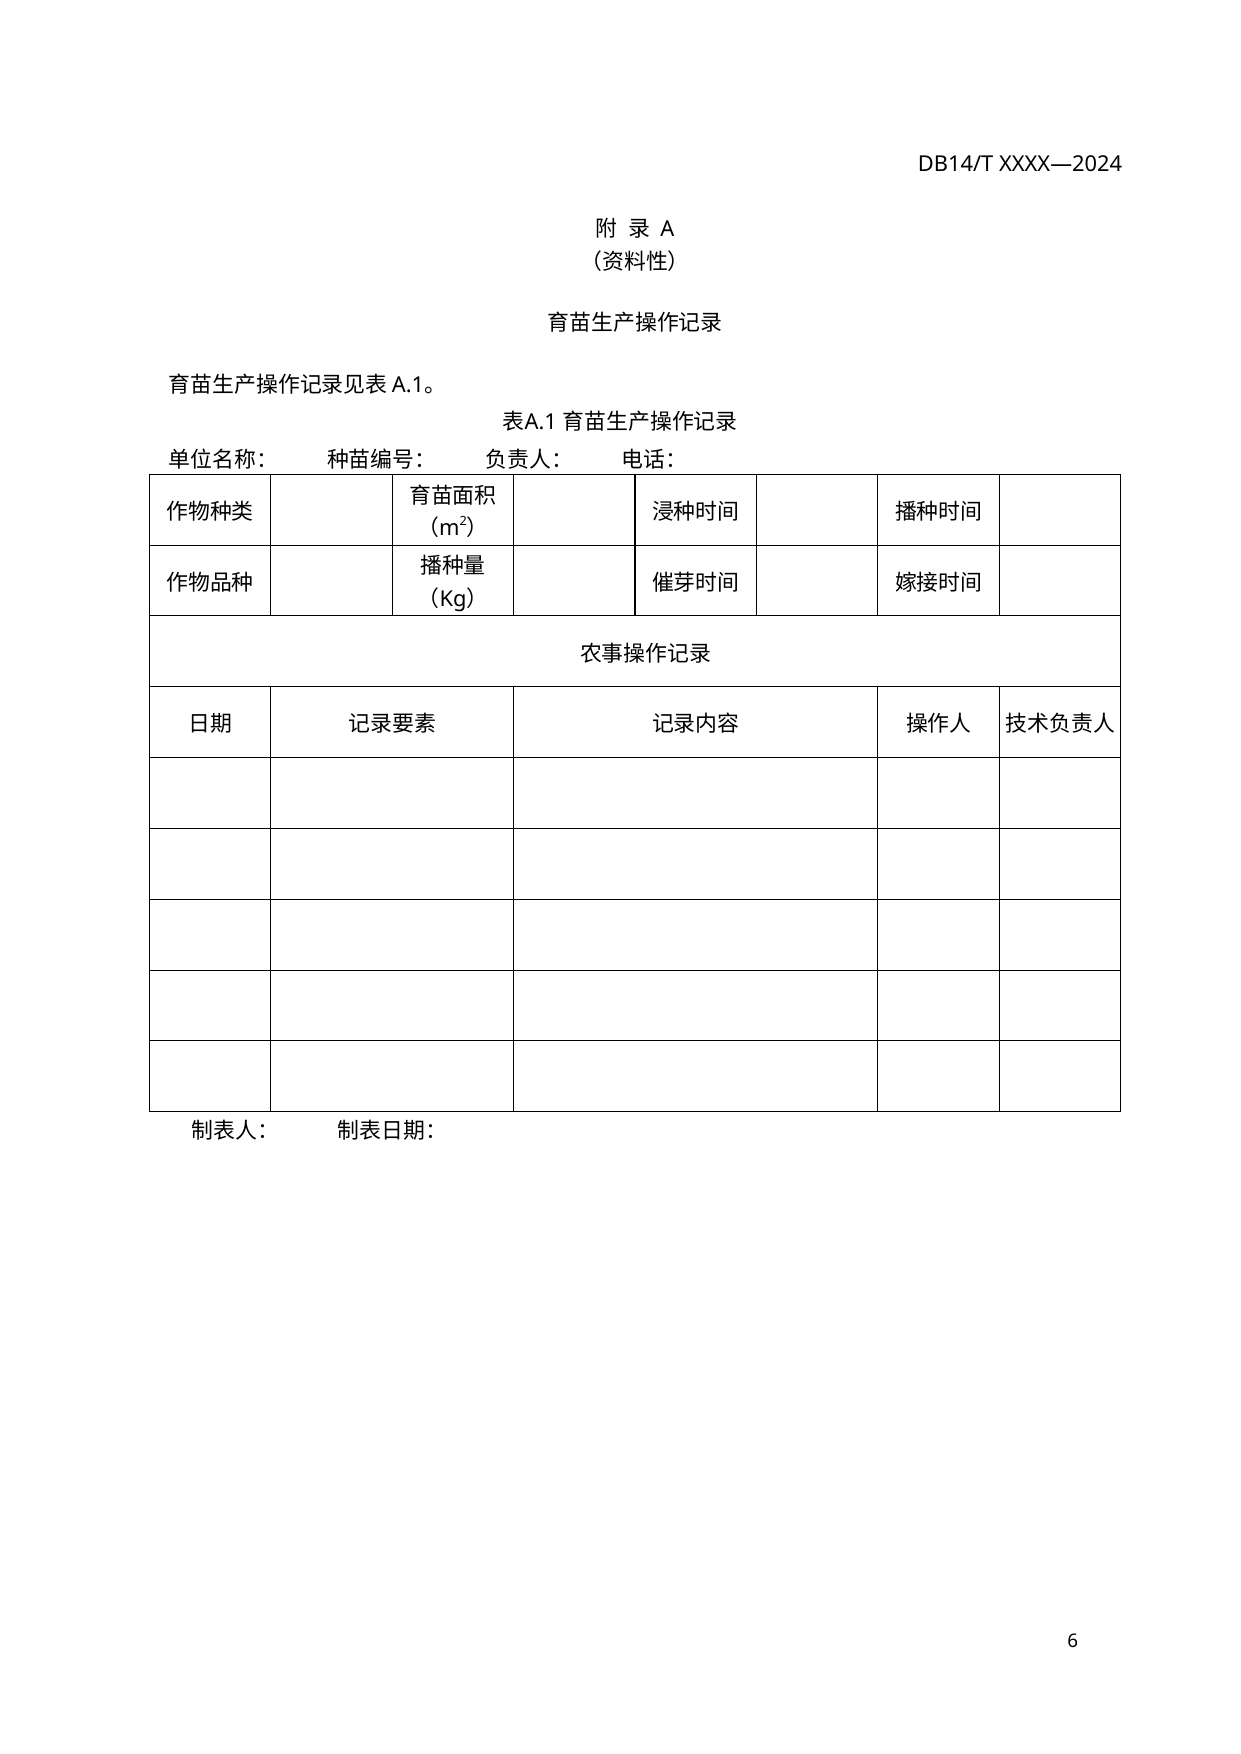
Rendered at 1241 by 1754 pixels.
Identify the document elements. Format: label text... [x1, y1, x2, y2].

table_cell [271, 829, 513, 899]
text 育苗生产操作记录见表A.1。 [148, 367, 1122, 399]
table_cell [150, 829, 270, 899]
table_cell [514, 971, 877, 1040]
table_cell [1000, 546, 1120, 615]
table_cell [757, 546, 877, 615]
table_cell 播种量 （Kg） [393, 546, 513, 615]
text （资料性） [148, 243, 1122, 276]
table_cell [878, 758, 999, 828]
table_cell 嫁接时间 [878, 546, 999, 615]
text 育苗生产操作记录 [148, 305, 1122, 337]
table_header 作物种类 [150, 475, 270, 544]
table_cell [1000, 829, 1120, 899]
table_cell [1000, 758, 1120, 828]
table_cell [150, 758, 270, 828]
table_header [757, 475, 877, 544]
table_cell [878, 1041, 999, 1111]
table_cell 催芽时间 [636, 546, 756, 615]
table_cell 农事操作记录 [150, 616, 1120, 686]
table_cell [1000, 971, 1120, 1040]
table_cell [271, 1041, 513, 1111]
table_header 播种时间 [878, 475, 999, 544]
table_cell [271, 900, 513, 969]
text 育苗生产操作记录 [148, 404, 1122, 436]
table_header [514, 475, 634, 544]
table_cell [150, 971, 270, 1040]
table_cell [1000, 1041, 1120, 1111]
table_header 浸种时间 [636, 475, 756, 544]
table_cell 日期 [150, 687, 270, 757]
table_cell [878, 829, 999, 899]
table_cell 作物品种 [150, 546, 270, 615]
table_cell [271, 758, 513, 828]
table_cell 技术负责人 [1000, 687, 1120, 757]
table_cell [514, 546, 634, 615]
table_cell 记录内容 [514, 687, 877, 757]
table_cell 操作人 [878, 687, 999, 757]
table_cell [514, 758, 877, 828]
table_cell [514, 900, 877, 969]
table_header 育苗面积 （m2） [393, 475, 513, 544]
table_cell [878, 900, 999, 969]
table_cell [150, 1041, 270, 1111]
table_cell [271, 546, 392, 615]
table_cell [271, 971, 513, 1040]
text 单位名称： 种苗编号： 负责人： 电话： [148, 441, 1122, 474]
text 制表人： 制表日期： [148, 1112, 1122, 1145]
table_header [271, 475, 392, 544]
table_cell [514, 1041, 877, 1111]
table_cell 记录要素 [271, 687, 513, 757]
table_cell [878, 971, 999, 1040]
table_cell [1000, 900, 1120, 969]
table_header [1000, 475, 1120, 544]
table_cell [514, 829, 877, 899]
table_cell [150, 900, 270, 969]
